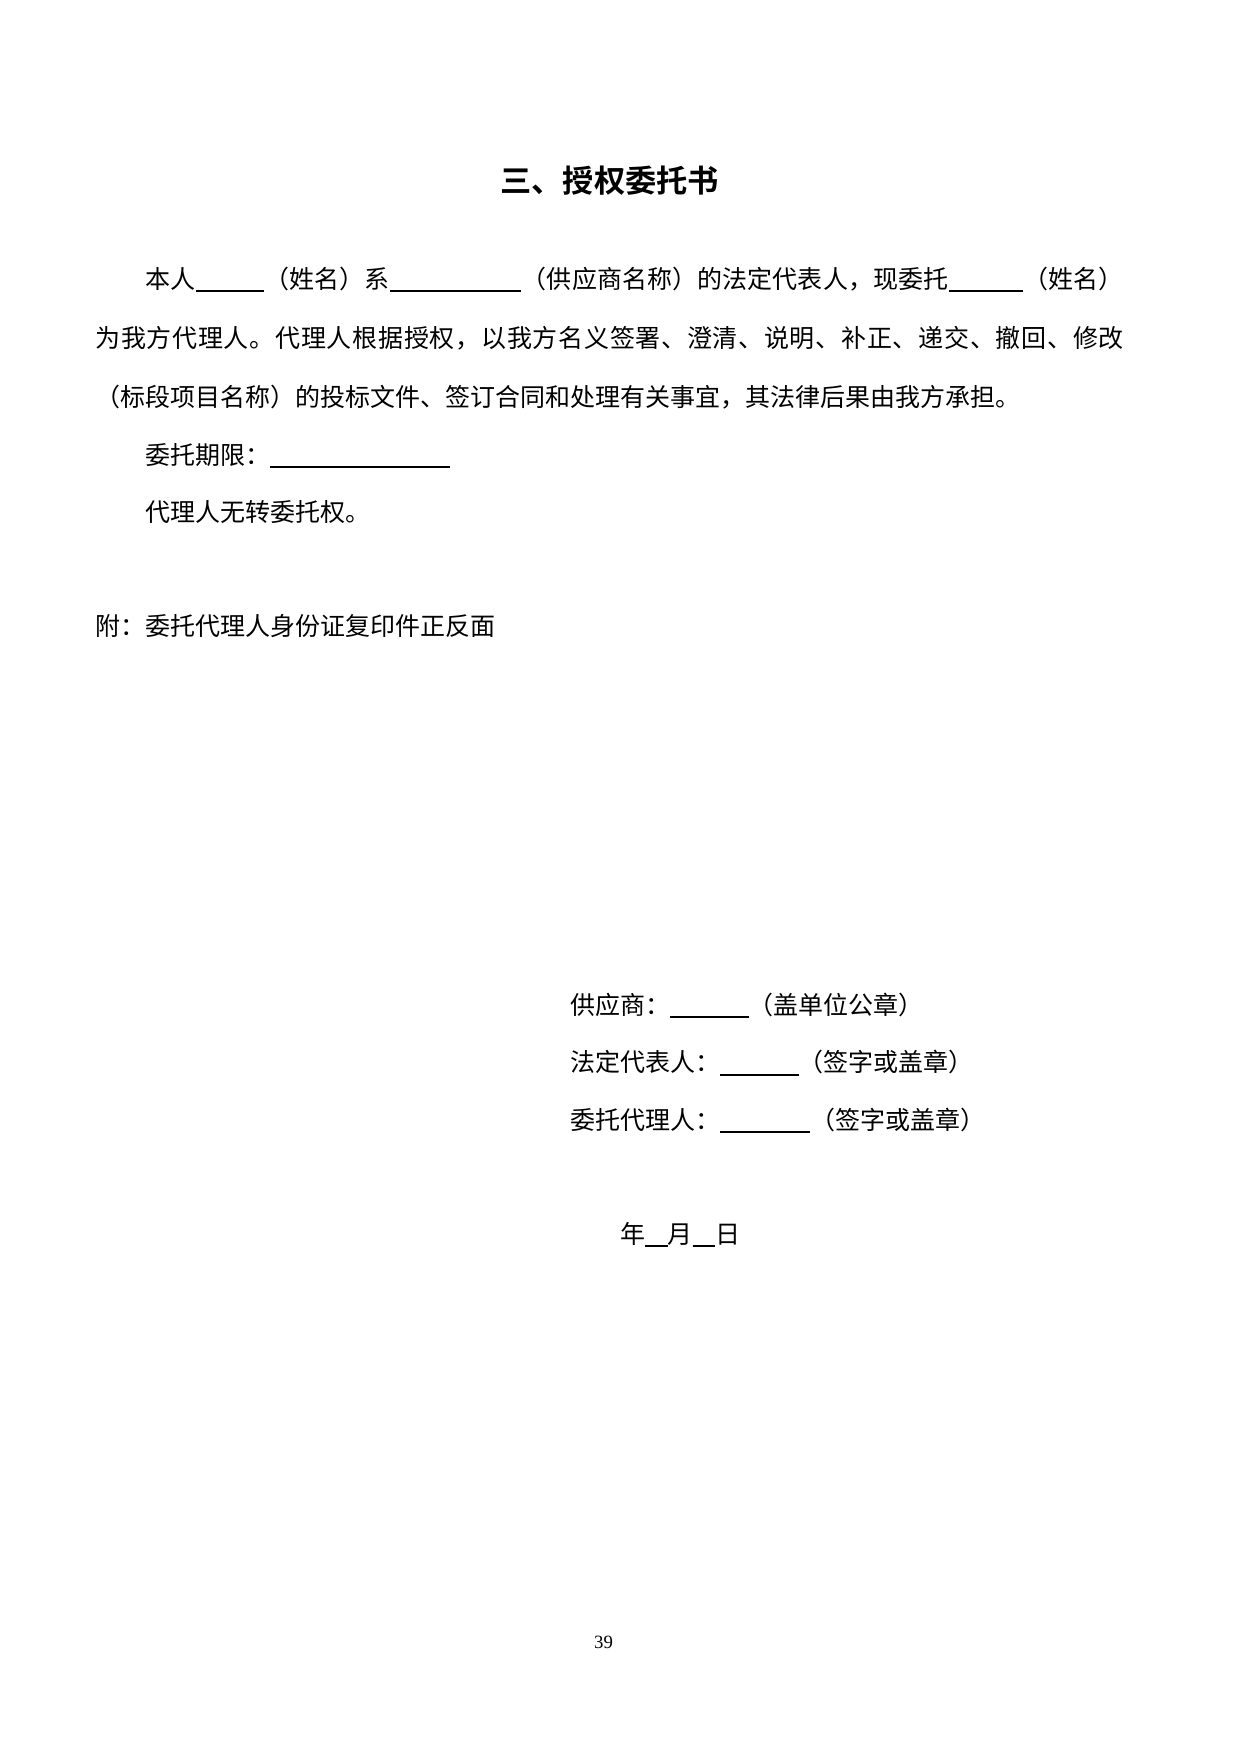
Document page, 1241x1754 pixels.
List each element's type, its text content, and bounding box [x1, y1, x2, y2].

text 本人 （姓名）系 （供应商名称）的法定代表人，现委托 （姓名）为我方代理人。代理人根据授权，以我方名义签署、澄清、说明、补正、递交、撤回、修改 （标段项目名称）的投标文件、签订合同和处理有关事宜，其法律后果由我方承担。 [95, 258, 1124, 416]
text 委托期限： [95, 434, 1124, 473]
text 年 月 日 [95, 1213, 1124, 1252]
text 委托代理人： （签字或盖章） [95, 1099, 1124, 1138]
text 三、授权委托书 [95, 139, 1124, 218]
text 供应商： （盖单位公章） [95, 983, 1124, 1023]
text 代理人无转委托权。 [95, 491, 1124, 531]
text 附：委托代理人身份证复印件正反面 [95, 605, 1124, 645]
text 法定代表人： （签字或盖章） [95, 1041, 1124, 1081]
